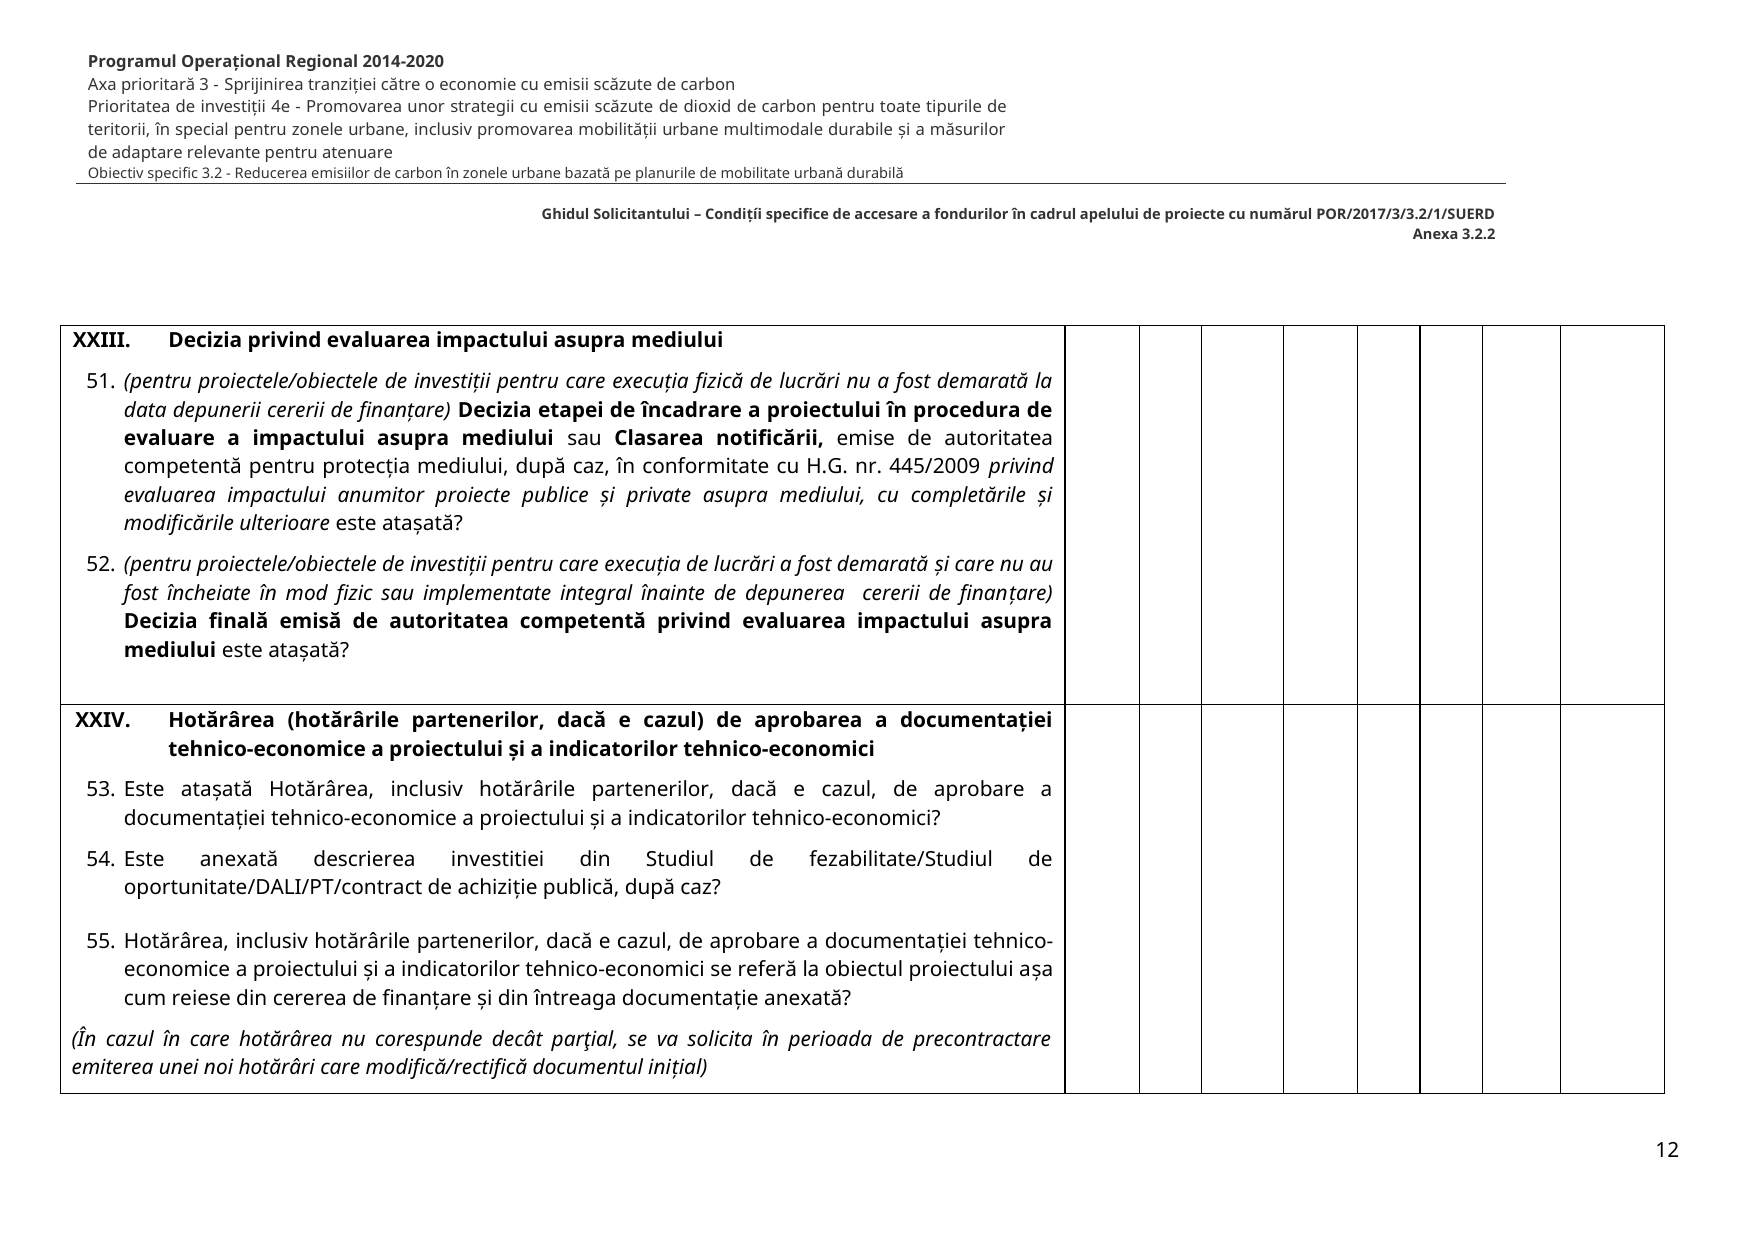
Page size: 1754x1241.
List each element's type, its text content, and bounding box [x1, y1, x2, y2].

table_cell Hotărârea (hotărârile partenerilor, dacă e cazul) de aprobarea a documentaţiei tehnico-economice a proiectului și a indicatorilor tehnico-economici Este atașată Hotărârea, inclusiv hotărârile partenerilor, dacă e cazul, de aprobare a documentaţiei tehnico-economice a proiectului și a indicatorilor tehnico-economici? Este anexată descrierea investitiei din Studiul de fezabilitate/Studiul de oportunitate/DALI/PT/contract de achiziţie publică, după caz? Hotărârea, inclusiv hotărârile partenerilor, dacă e cazul, de aprobare a documentaţiei tehnico-economice a proiectului și a indicatorilor tehnico-economici se referă la obiectul proiectului aşa cum reiese din cererea de finanțare și din întreaga documentaţie anexată? (În cazul în care hotărârea nu corespunde decât parţial, se va solicita în perioada de precontractare emiterea unei noi hotărâri care modifică/rectifică documentul inițial) [61, 705, 1064, 1093]
table_cell [1421, 705, 1482, 1093]
table_cell [1066, 705, 1139, 1093]
table_cell [1066, 326, 1139, 704]
table_cell [1284, 705, 1357, 1093]
table_cell [1358, 705, 1419, 1093]
table_cell [1421, 326, 1482, 704]
table_cell [1202, 326, 1283, 704]
table_cell [1483, 326, 1560, 704]
table_cell [1140, 326, 1201, 704]
table_cell [1202, 705, 1283, 1093]
table_cell [1140, 705, 1201, 1093]
table_cell [1358, 326, 1419, 704]
table_cell [1561, 326, 1664, 704]
table_cell [1284, 326, 1357, 704]
table_cell [1561, 705, 1664, 1093]
table_cell [1483, 705, 1560, 1093]
table_cell Decizia privind evaluarea impactului asupra mediului (pentru proiectele/obiectele de investiţii pentru care execuţia fizică de lucrări nu a fost demarată la data depunerii cererii de finanţare) Decizia etapei de încadrare a proiectului în procedura de evaluare a impactului asupra mediului sau Clasarea notificării, emise de autoritatea competentă pentru protecția mediului, după caz, în conformitate cu H.G. nr. 445/2009 privind evaluarea impactului anumitor proiecte publice şi private asupra mediului, cu completările şi modificările ulterioare este ataşată? (pentru proiectele/obiectele de investiţii pentru care execuţia de lucrări a fost demarată și care nu au fost încheiate în mod fizic sau implementate integral înainte de depunerea cererii de finanțare) Decizia finală emisă de autoritatea competentă privind evaluarea impactului asupra mediului este ataşată? [61, 326, 1064, 704]
